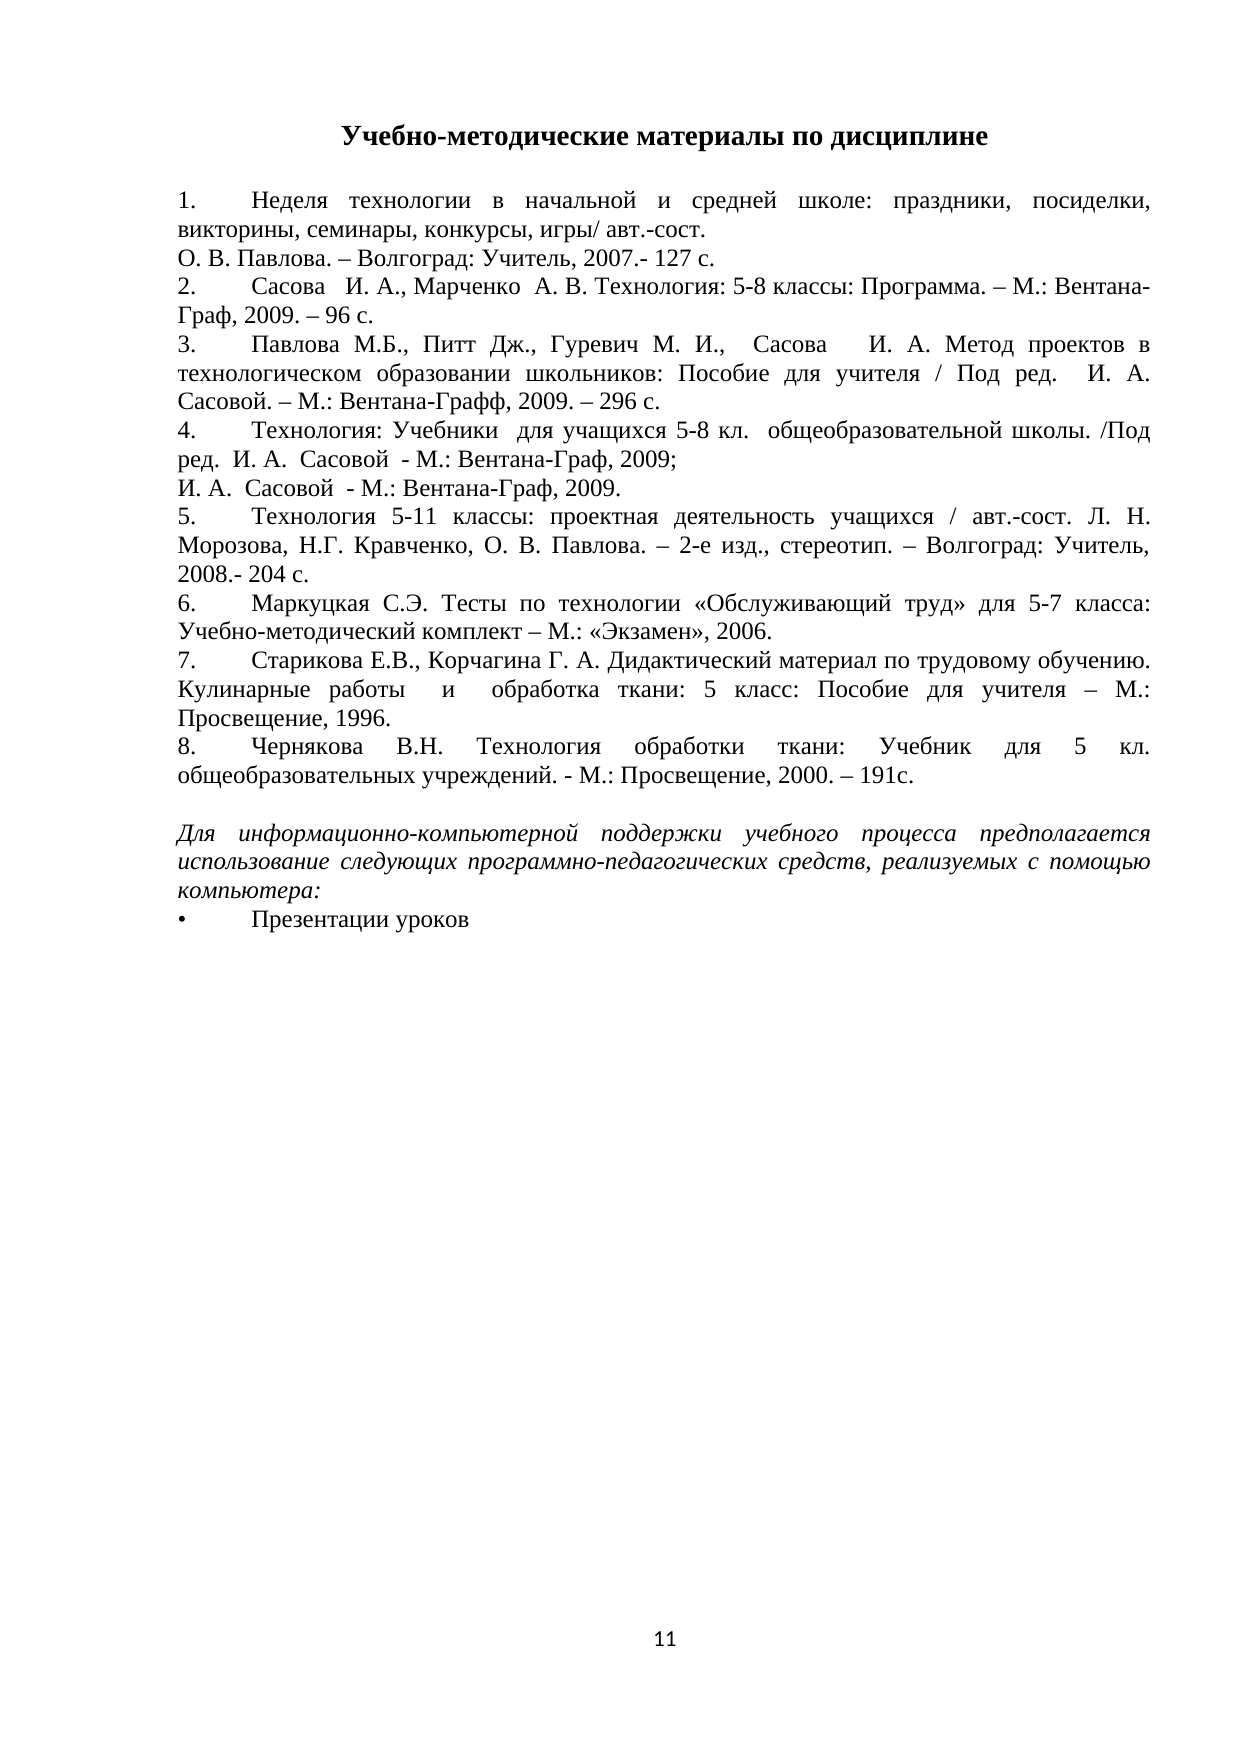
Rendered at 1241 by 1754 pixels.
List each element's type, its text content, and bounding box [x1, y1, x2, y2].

text Для информационно-компьютерной поддержки учебного процесса предполагается использование следующих программно-педагогических средств, реализуемых с помощью компьютера: [177, 818, 1152, 904]
text 6. Маркуцкая С.Э. Тесты по технологии «Обслуживающий труд» для 5-7 класса: Учебно-методический комплект – М.: «Экзамен», 2006. [177, 588, 1152, 645]
text 1. Неделя технологии в начальной и средней школе: праздники, посиделки, викторины, семинары, конкурсы, игры/ авт.-сост. [177, 185, 1152, 243]
text 7. Старикова Е.В., Корчагина Г. А. Дидактический материал по трудовому обучению. Кулинарные работы и обработка ткани: 5 класс: Пособие для учителя – М.: Просвещение, 1996. [177, 645, 1152, 731]
text 5. Технология 5-11 классы: проектная деятельность учащихся / авт.-сост. Л. Н. Морозова, Н.Г. Кравченко, О. В. Павлова. – 2-е изд., стереотип. – Волгоград: Учитель, 2008.- 204 с. [177, 501, 1152, 588]
text И. А. Сасовой - М.: Вентана-Граф, 2009. [177, 473, 1152, 501]
text 3. Павлова М.Б., Питт Дж., Гуревич М. И., Сасова И. А. Метод проектов в технологическом образовании школьников: Пособие для учителя / Под ред. И. А. Сасовой. – М.: Вентана-Графф, 2009. – 296 с. [177, 329, 1152, 415]
text О. В. Павлова. – Волгоград: Учитель, 2007.- 127 с. [177, 243, 1152, 271]
text 4. Технология: Учебники для учащихся 5-8 кл. общеобразовательной школы. /Под ред. И. А. Сасовой - М.: Вентана-Граф, 2009; [177, 415, 1152, 473]
text 8. Чернякова В.Н. Технология обработки ткани: Учебник для 5 кл. общеобразовательных учреждений. - М.: Просвещение, 2000. – 191с. [177, 731, 1152, 789]
text 2. Сасова И. А., Марченко А. В. Технология: 5-8 классы: Программа. – М.: Вентана-Граф, 2009. – 96 с. [177, 271, 1152, 329]
text Учебно-методические материалы по дисциплине [177, 118, 1152, 152]
text • Презентации уроков [177, 904, 1152, 933]
